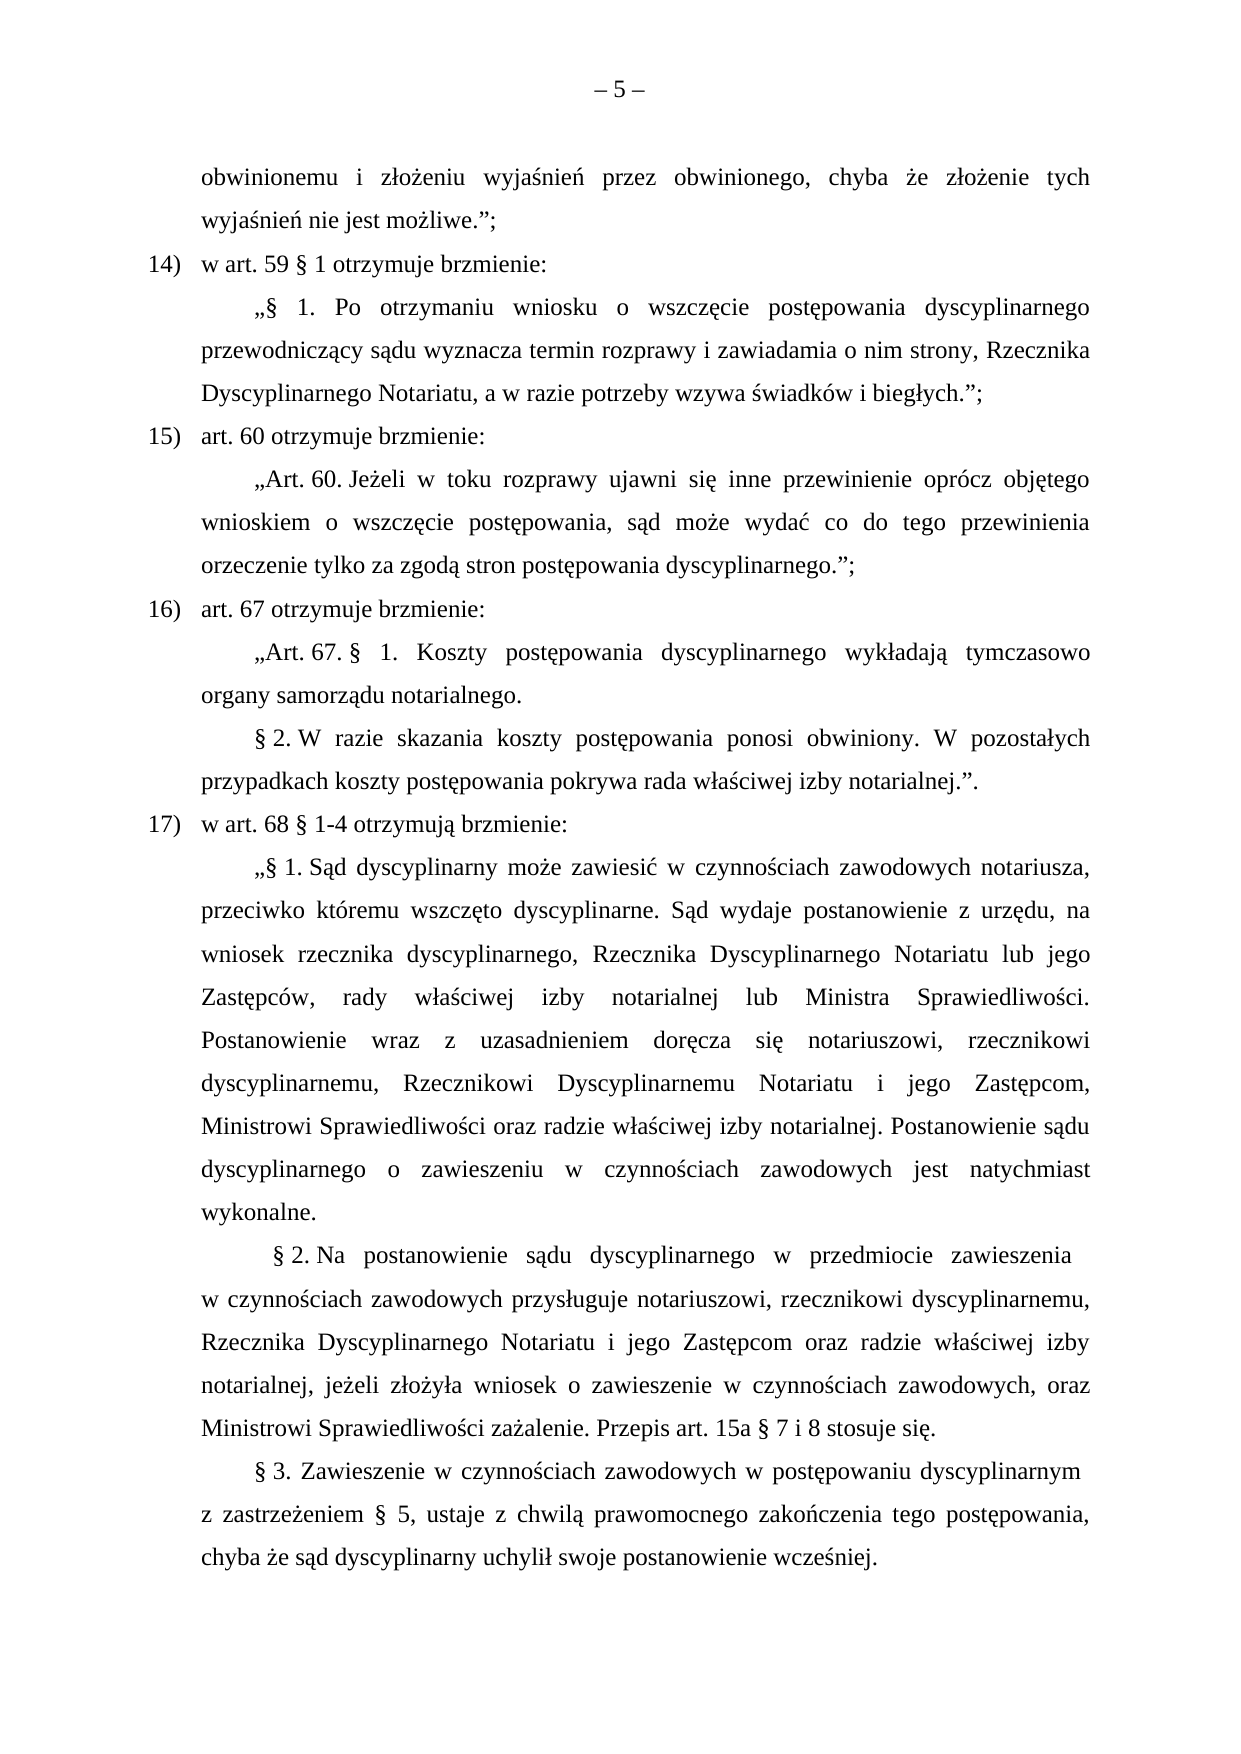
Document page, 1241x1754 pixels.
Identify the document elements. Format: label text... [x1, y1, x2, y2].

text § 3. Zawieszenie w czynnościach zawodowych w postępowaniu dyscyplinarnym z zastrzeżeniem § 5, ustaje z chwilą prawomocnego zakończenia tego postępowania, chyba że sąd dyscyplinarny uchylił swoje postanowienie wcześniej. [201, 1456, 1091, 1571]
text 16) art. 67 otrzymuje brzmienie: [148, 594, 1091, 622]
text „Art. 60. Jeżeli w toku rozprawy ujawni się inne przewinienie oprócz objętego wnioskiem o wszczęcie postępowania, sąd może wydać co do tego przewinienia orzeczenie tylko za zgodą stron postępowania dyscyplinarnego.”; [201, 464, 1091, 579]
text 14) w art. 59 § 1 otrzymuje brzmienie: [148, 249, 1091, 277]
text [201, 162, 1091, 234]
text 15) art. 60 otrzymuje brzmienie: [148, 421, 1091, 450]
text 17) w art. 68 § 1-4 otrzymują brzmienie: [148, 809, 1091, 838]
text „Art. 67. § 1. Koszty postępowania dyscyplinarnego wykładają tymczasowo organy samorządu notarialnego. [201, 637, 1091, 709]
text „§ 1. Sąd dyscyplinarny może zawiesić w czynnościach zawodowych notariusza, przeciwko któremu wszczęto dyscyplinarne. Sąd wydaje postanowienie z urzędu, na wniosek rzecznika dyscyplinarnego, Rzecznika Dyscyplinarnego Notariatu lub jego Zastępców, rady właściwej izby notarialnej lub Ministra Sprawiedliwości. Postanowienie wraz z uzasadnieniem doręcza się notariuszowi, rzecznikowi dyscyplinarnemu, Rzecznikowi Dyscyplinarnemu Notariatu i jego Zastępcom, Ministrowi Sprawiedliwości oraz radzie właściwej izby notarialnej. Postanowienie sądu dyscyplinarnego o zawieszeniu w czynnościach zawodowych jest natychmiast wykonalne. [201, 852, 1091, 1226]
text § 2. W razie skazania koszty postępowania ponosi obwiniony. W pozostałych przypadkach koszty postępowania pokrywa rada właściwej izby notarialnej.”. [201, 723, 1091, 795]
text „§ 1. Po otrzymaniu wniosku o wszczęcie postępowania dyscyplinarnego przewodniczący sądu wyznacza termin rozprawy i zawiadamia o nim strony, Rzecznika Dyscyplinarnego Notariatu, a w razie potrzeby wzywa świadków i biegłych.”; [201, 292, 1091, 407]
text § 2. Na postanowienie sądu dyscyplinarnego w przedmiocie zawieszenia w czynnościach zawodowych przysługuje notariuszowi, rzecznikowi dyscyplinarnemu, Rzecznika Dyscyplinarnego Notariatu i jego Zastępcom oraz radzie właściwej izby notarialnej, jeżeli złożyła wniosek o zawieszenie w czynnościach zawodowych, oraz Ministrowi Sprawiedliwości zażalenie. Przepis art. 15a § 7 i 8 stosuje się. [201, 1241, 1091, 1442]
